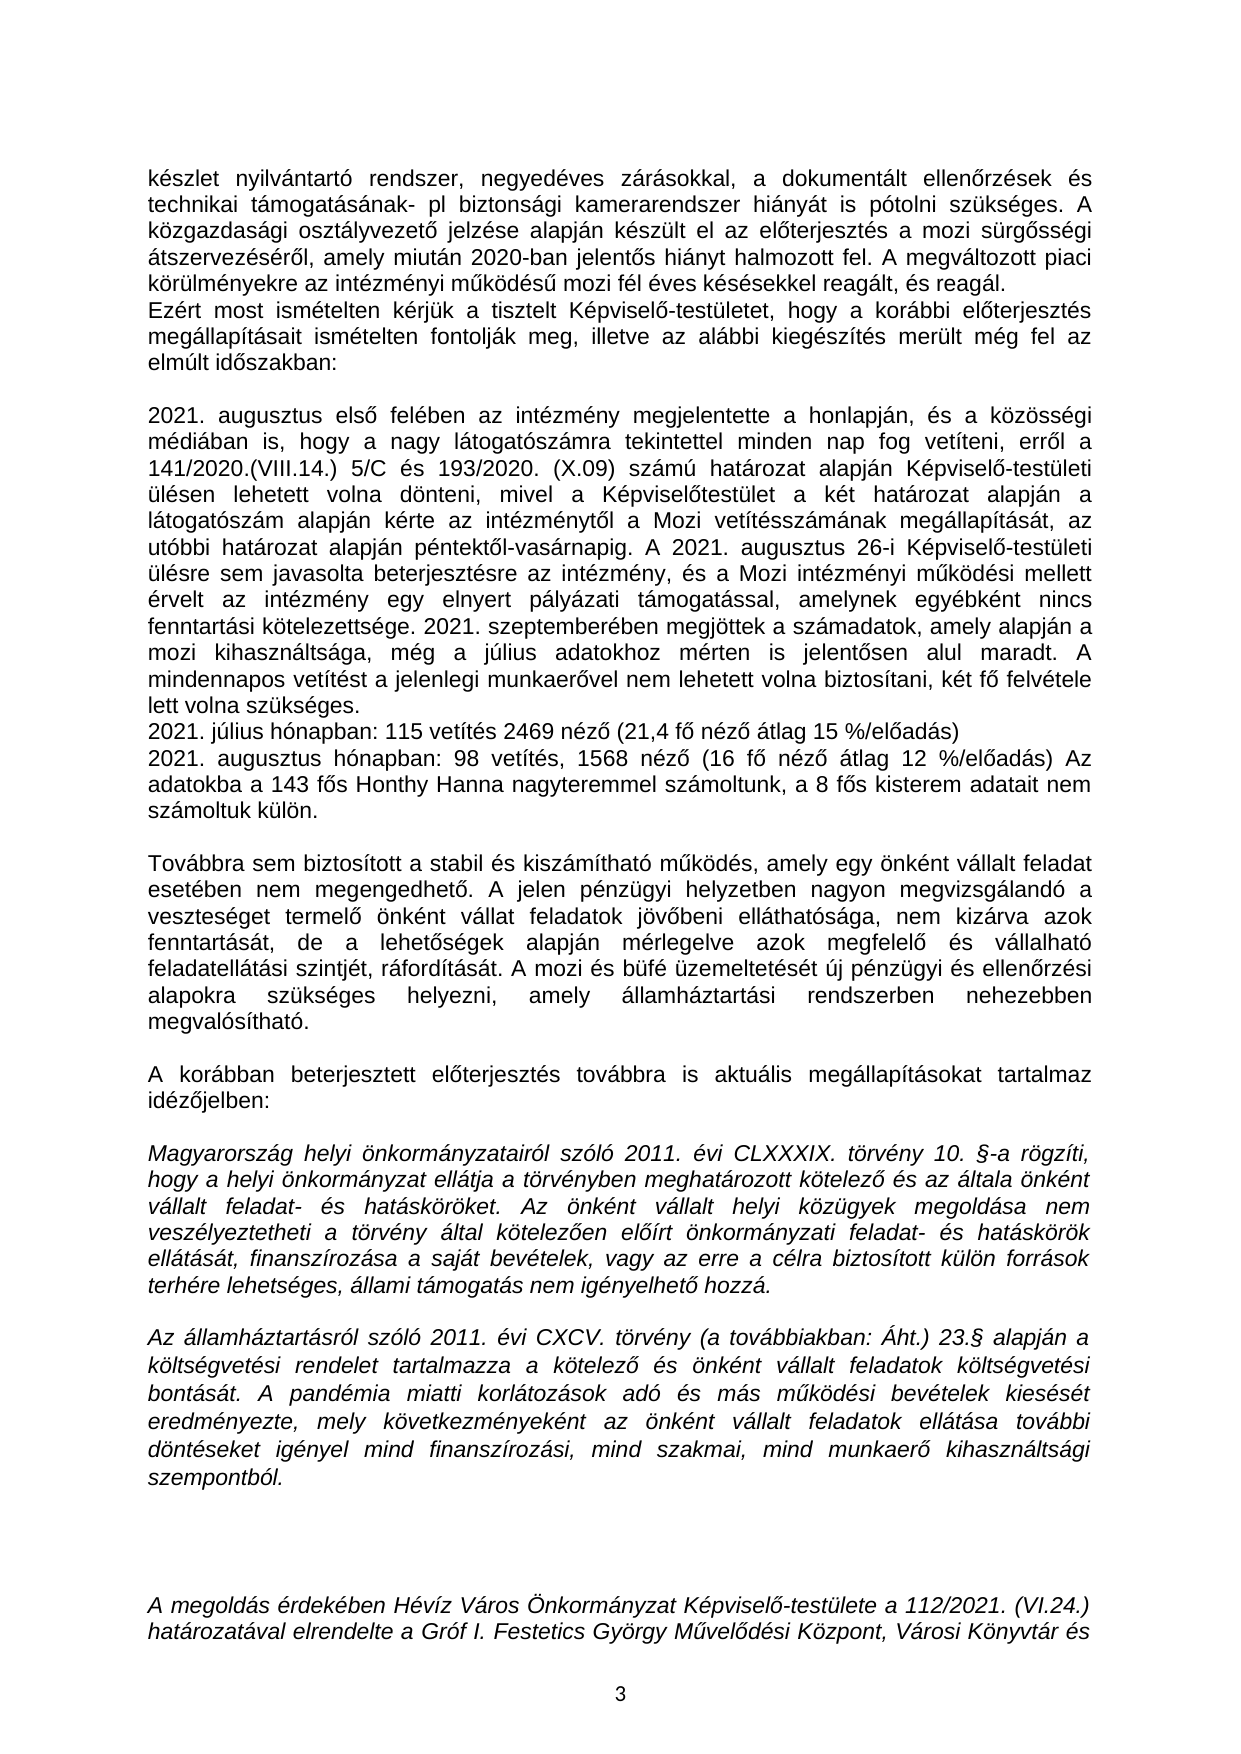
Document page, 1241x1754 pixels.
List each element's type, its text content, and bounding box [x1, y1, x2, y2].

text A korábban beterjesztett előterjesztés továbbra is aktuális megállapításokat tartalmaz idézőjelben: [148, 1061, 1093, 1113]
text 2021. augusztus hónapban: 98 vetítés, 1568 néző (16 fő néző átlag 12 %/előadás) Az adatokba a 143 fős Honthy Hanna nagyteremmel számoltunk, a 8 fős kisterem adatait nem számoltuk külön. [148, 744, 1093, 824]
text Továbbra sem biztosított a stabil és kiszámítható működés, amely egy önként vállalt feladat esetében nem megengedhető. A jelen pénzügyi helyzetben nagyon megvizsgálandó a veszteséget termelő önként vállat feladatok jövőbeni elláthatósága, nem kizárva azok fenntartását, de a lehetőségek alapján mérlegelve azok megfelelő és vállalható feladatellátási szintjét, ráfordítását. A mozi és büfé üzemeltetését új pénzügyi és ellenőrzési alapokra szükséges helyezni, amely államháztartási rendszerben nehezebben megvalósítható. [148, 850, 1093, 1034]
text Magyarország helyi önkormányzatairól szóló 2011. évi CLXXXIX. törvény 10. §-a rögzíti, hogy a helyi önkormányzat ellátja a törvényben meghatározott kötelező és az általa önként vállalt feladat- és hatásköröket. Az önként vállalt helyi közügyek megoldása nem veszélyeztetheti a törvény által kötelezően előírt önkormányzati feladat- és hatáskörök ellátását, finanszírozása a saját bevételek, vagy az erre a célra biztosított külön források terhére lehetséges, állami támogatás nem igényelhető hozzá. [148, 1140, 1093, 1298]
text 2021. augusztus első felében az intézmény megjelentette a honlapján, és a közösségi médiában is, hogy a nagy látogatószámra tekintettel minden nap fog vetíteni, erről a 141/2020.(VIII.14.) 5/C és 193/2020. (X.09) számú határozat alapján Képviselő-testületi ülésen lehetett volna dönteni, mivel a Képviselőtestület a két határozat alapján a látogatószám alapján kérte az intézménytől a Mozi vetítésszámának megállapítását, az utóbbi határozat alapján péntektől-vasárnapig. A 2021. augusztus 26-i Képviselő-testületi ülésre sem javasolta beterjesztésre az intézmény, és a Mozi intézményi működési mellett érvelt az intézmény egy elnyert pályázati támogatással, amelynek egyébként nincs fenntartási kötelezettsége. 2021. szeptemberében megjöttek a számadatok, amely alapján a mozi kihasználtsága, még a július adatokhoz mérten is jelentősen alul maradt. A mindennapos vetítést a jelenlegi munkaerővel nem lehetett volna biztosítani, két fő felvétele lett volna szükséges. [148, 402, 1093, 718]
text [148, 1592, 1093, 1644]
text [148, 165, 1093, 297]
text Ezért most ismételten kérjük a tisztelt Képviselő-testületet, hogy a korábbi előterjesztés megállapításait ismételten fontolják meg, illetve az alábbi kiegészítés merült még fel az elmúlt időszakban: [148, 297, 1093, 376]
text Az államháztartásról szóló 2011. évi CXCV. törvény (a továbbiakban: Áht.) 23.§ alapján a költségvetési rendelet tartalmazza a kötelező és önként vállalt feladatok költségvetési bontását. A pandémia miatti korlátozások adó és más működési bevételek kiesését eredményezte, mely következményeként az önként vállalt feladatok ellátása további döntéseket igényel mind finanszírozási, mind szakmai, mind munkaerő kihasználtsági szempontból. [148, 1324, 1093, 1490]
text 2021. július hónapban: 115 vetítés 2469 néző (21,4 fő néző átlag 15 %/előadás) [148, 718, 1093, 744]
